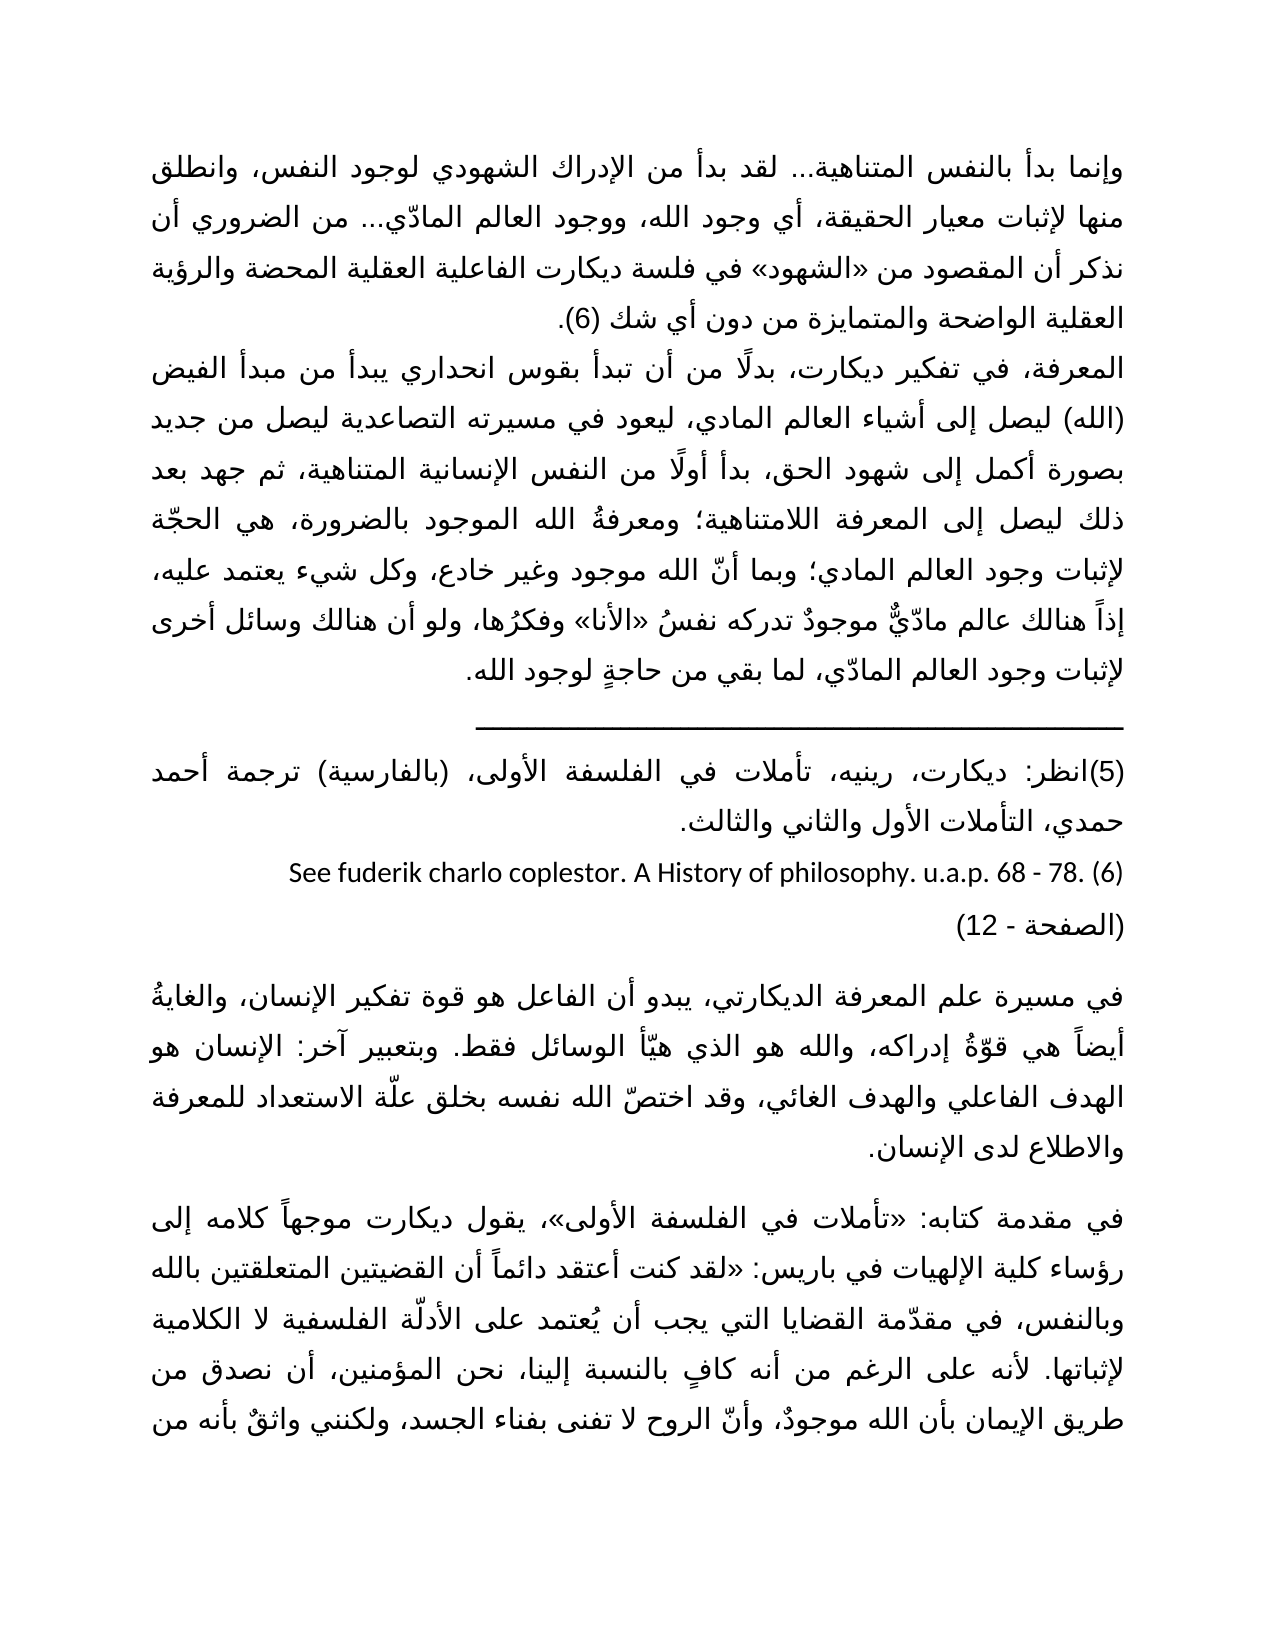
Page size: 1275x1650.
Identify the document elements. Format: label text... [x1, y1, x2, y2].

text See fuderik charlo coplestor. A History of philosophy. u.a.p. 68 - 78. (6) [150, 854, 1125, 890]
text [150, 1201, 1125, 1436]
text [150, 150, 1125, 334]
text المعرفة، في تفكير ديكارت، بدلًا من أن تبدأ بقوس انحداري يبدأ من مبدأ الفيض (الله) ليصل إلى أشياء العالم المادي، ليعود في مسيرته التصاعدية ليصل من جديد بصورة أكمل إلى شهود الحق، بدأ أولًا من النفس الإنسانية المتناهية، ثم جهد بعد ذلك ليصل إلى المعرفة اللامتناهية؛ ومعرفةُ الله الموجود بالضرورة، هي الحجّة لإثبات وجود العالم المادي؛ وبما أنّ الله موجود وغير خادع، وكل شيء يعتمد عليه، إذاً هنالك عالم مادّيٌّ موجودٌ تدركه نفسُ «الأنا» وفكرُها، ولو أن هنالك وسائل أخرى لإثبات وجود العالم المادّي، لما بقي من حاجةٍ لوجود الله. [150, 351, 1125, 687]
text (الصفحة - 12) [150, 908, 1125, 941]
text ــــــــــــــــــــــــــــــــــــــــــــــــــــــــــــــــــــــــــــ [150, 703, 1125, 737]
text (5)انظر: ديكارت، رينيه، تأملات في الفلسفة الأولى، (بالفارسية) ترجمة أحمد حمدي، التأملات الأول والثاني والثالث. [150, 754, 1125, 838]
text في مسيرة علم المعرفة الديكارتي، يبدو أن الفاعل هو قوة تفكير الإنسان، والغايةُ أيضاً هي قوّةُ إدراكه، والله هو الذي هيّأ الوسائل فقط. وبتعبير آخر: الإنسان هو الهدف الفاعلي والهدف الغائي، وقد اختصّ الله نفسه بخلق علّة الاستعداد للمعرفة والاطلاع لدى الإنسان. [150, 979, 1125, 1163]
